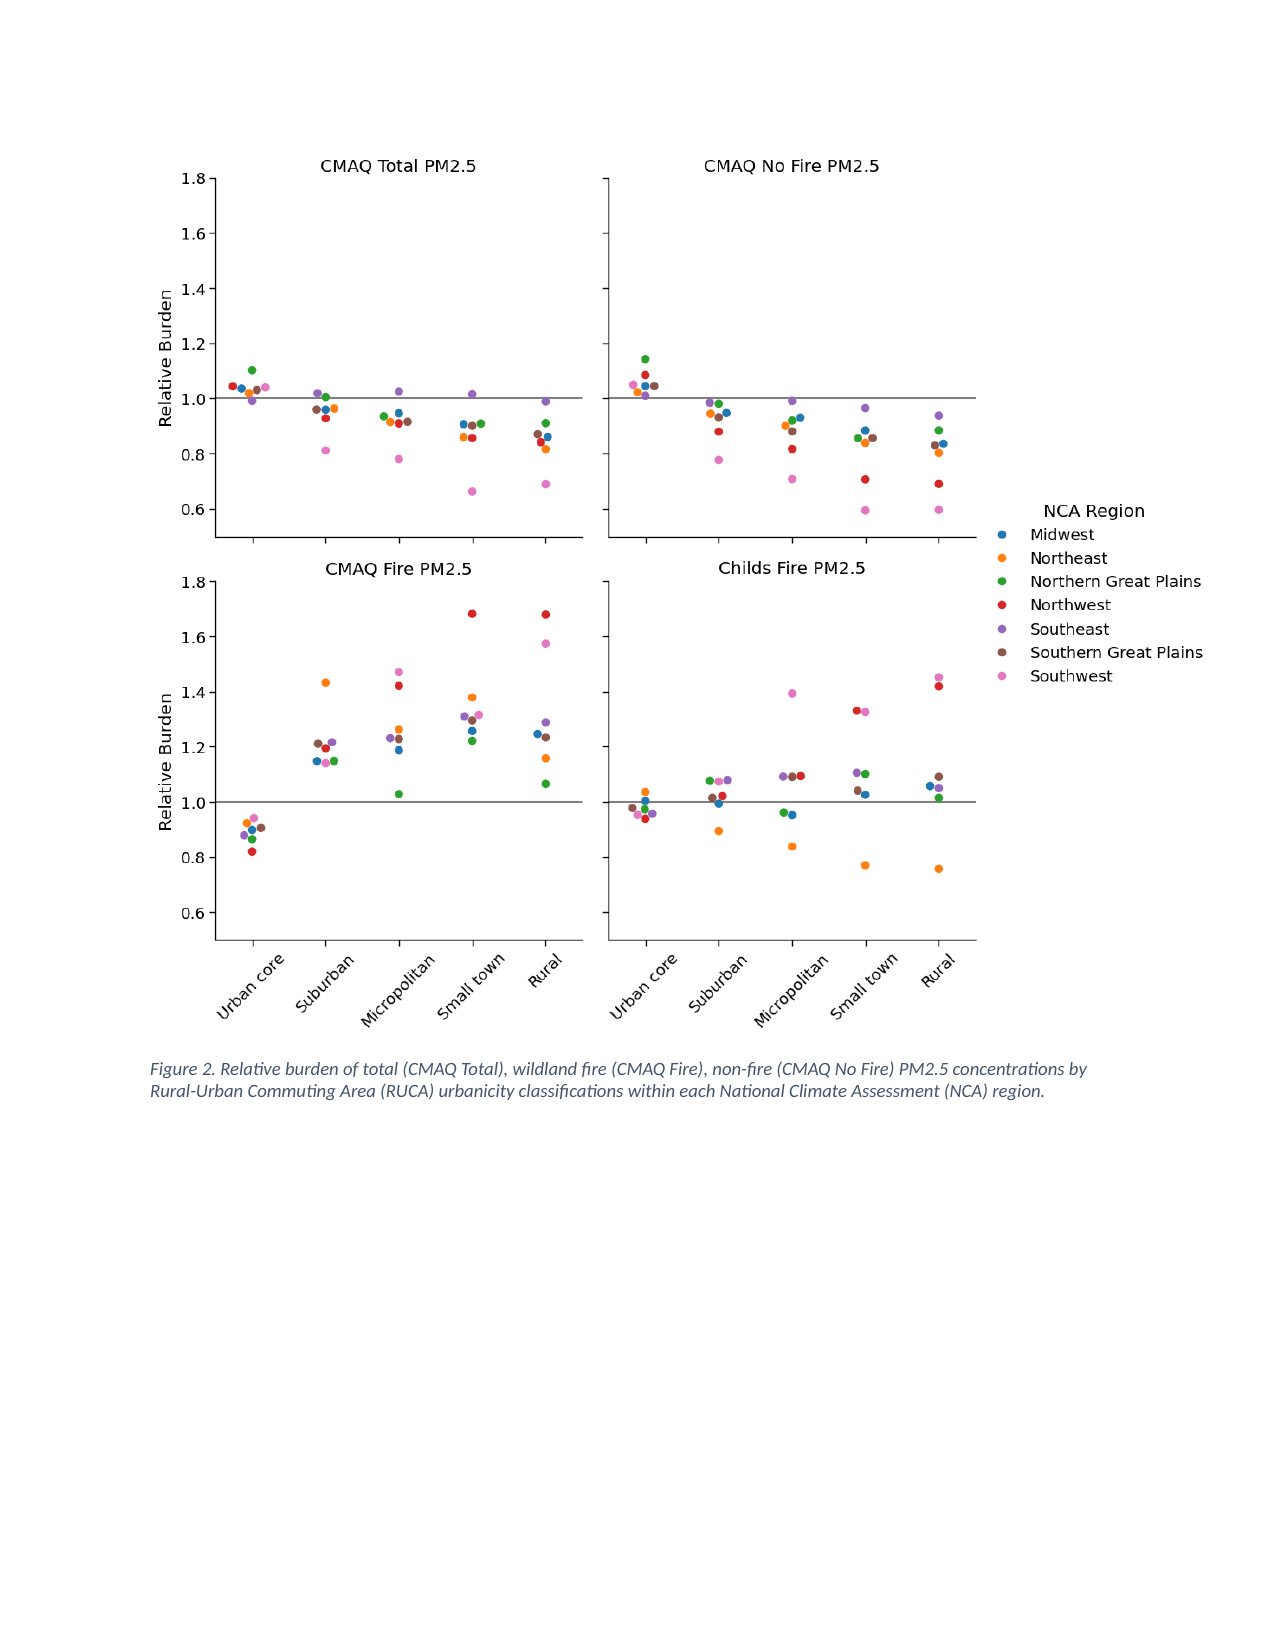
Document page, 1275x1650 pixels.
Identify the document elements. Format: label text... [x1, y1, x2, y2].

picture [150, 150, 1216, 1038]
text Figure 2. Relative burden of total (CMAQ Total), wildland fire (CMAQ Fire), non-fire (CMAQ No Fire) PM2.5 concentrations by Rural-Urban Commuting Area (RUCA) urbanicity classifications within each National Climate Assessment (NCA) region. [150, 1057, 1125, 1102]
